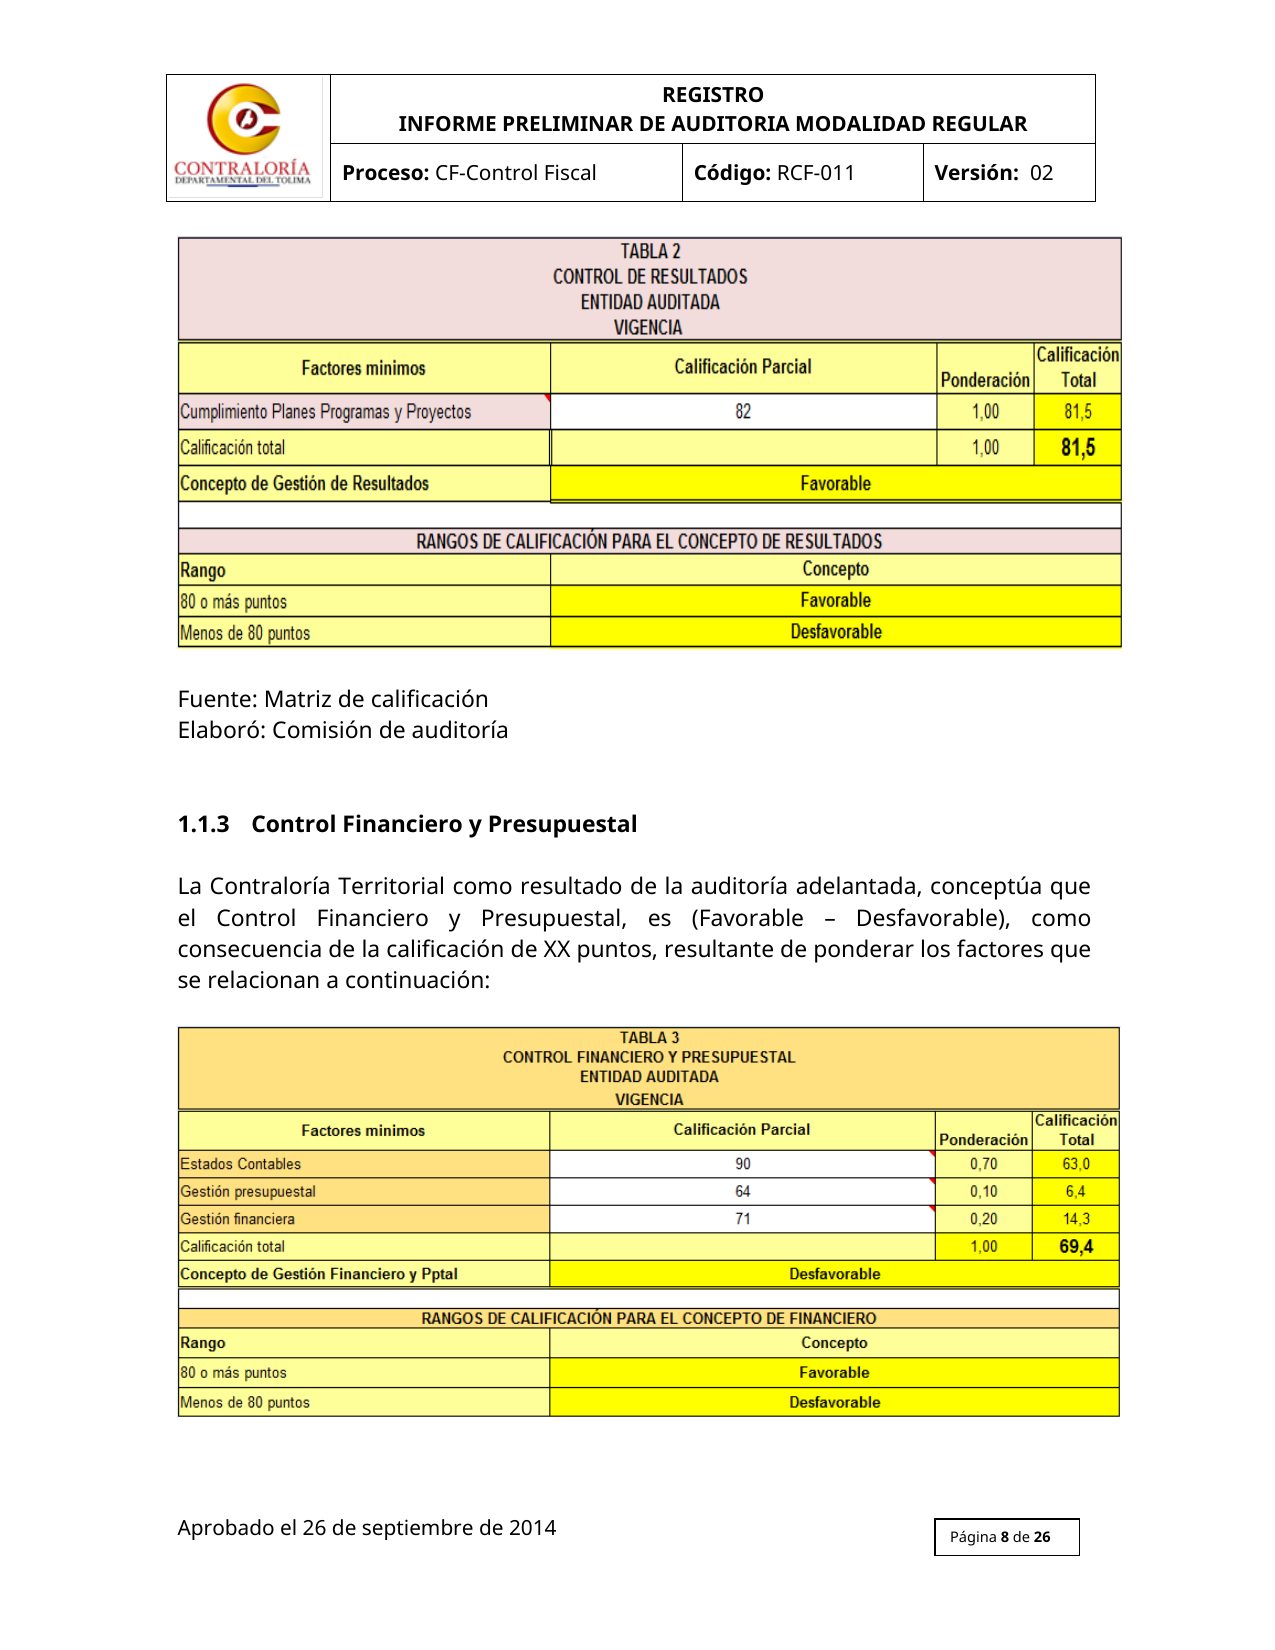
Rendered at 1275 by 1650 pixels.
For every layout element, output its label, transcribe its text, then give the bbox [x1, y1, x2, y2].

text Elaboró: Comisión de auditoría [162, 714, 1092, 745]
picture [177, 1026, 1121, 1418]
text Fuente: Matriz de calificación [162, 683, 1092, 714]
text 1.1.3 Control Financiero y Presupuestal [177, 808, 1092, 839]
picture [168, 77, 324, 199]
picture [177, 236, 1123, 649]
text La Contraloría Territorial como resultado de la auditoría adelantada, conceptúa que el Control Financiero y Presupuestal, es (Favorable – Desfavorable), como consecuencia de la calificación de XX puntos, resultante de ponderar los factores que se relacionan a continuación: [177, 870, 1092, 995]
